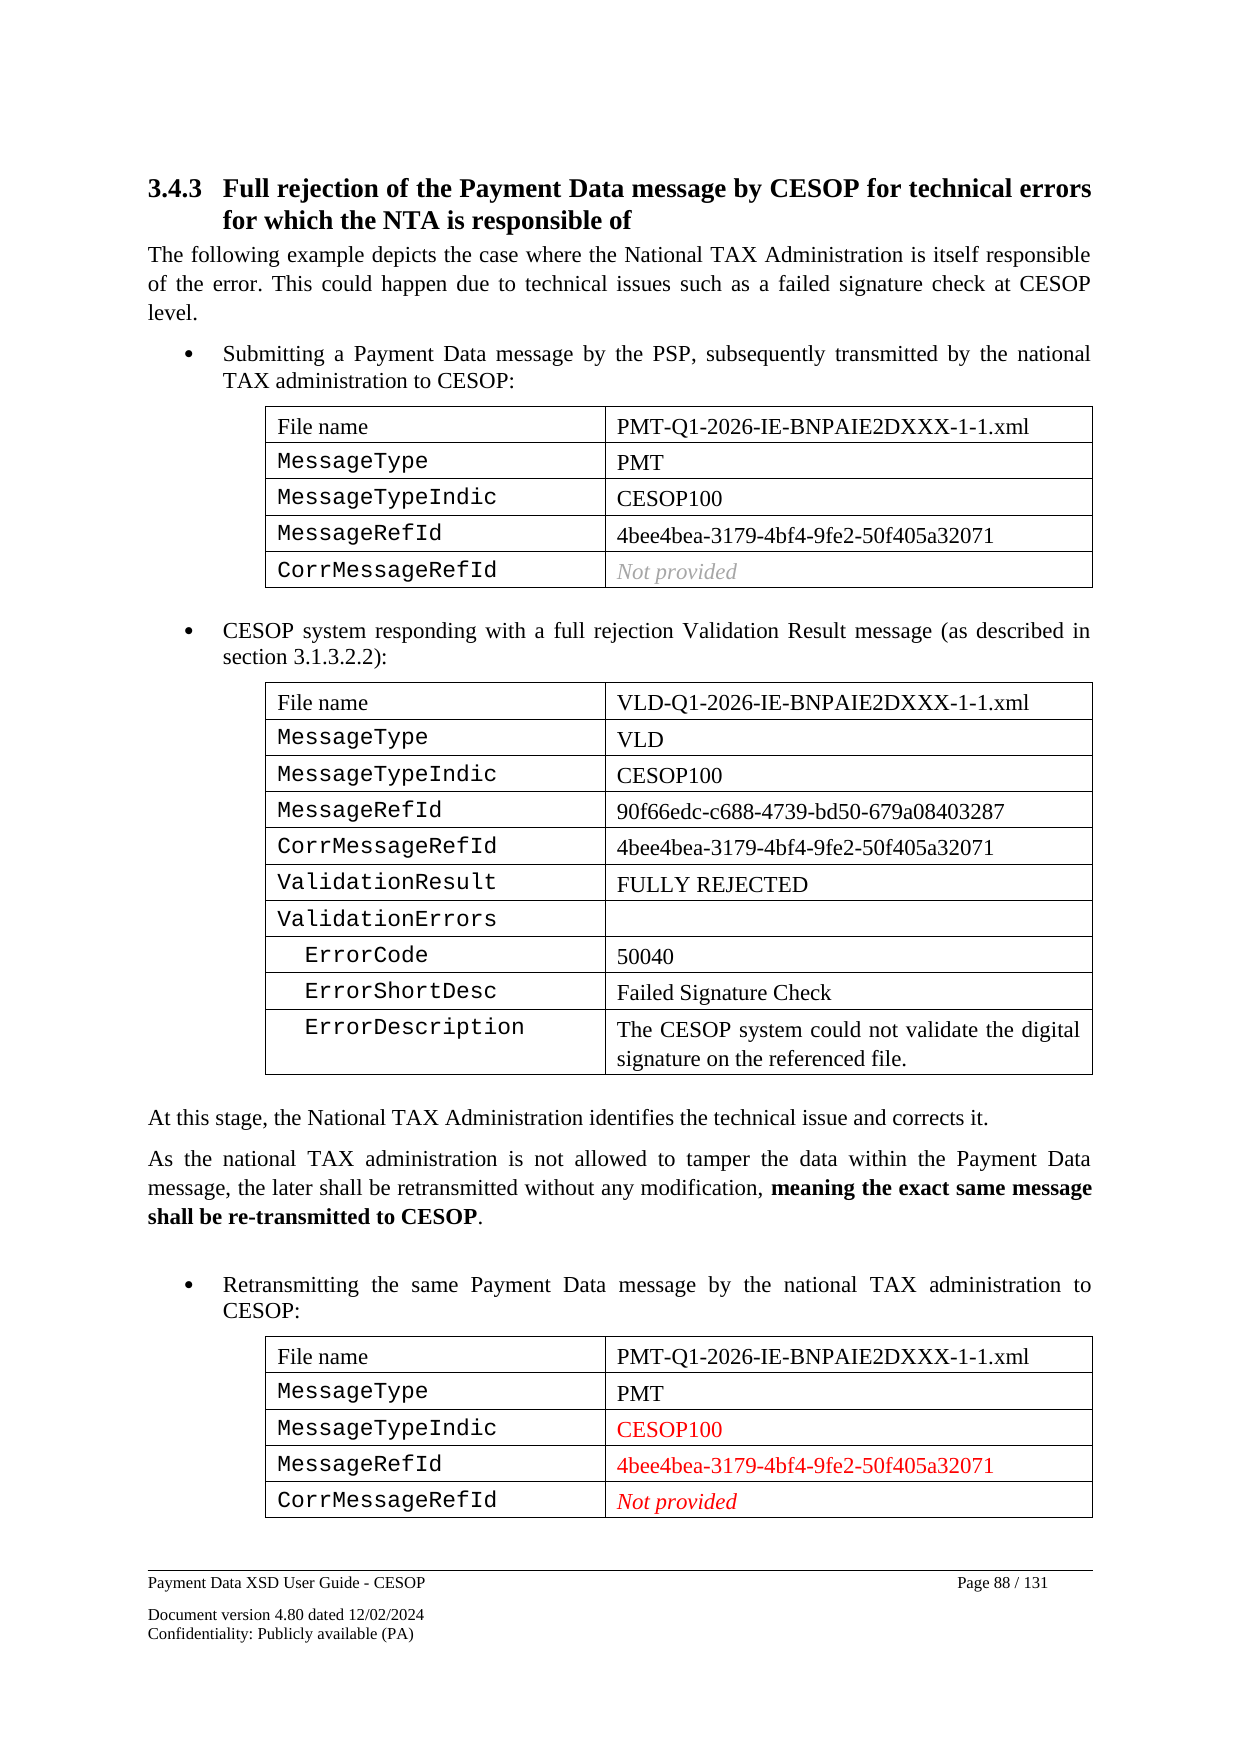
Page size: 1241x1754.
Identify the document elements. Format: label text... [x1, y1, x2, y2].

table_cell ErrorDescription [266, 1010, 605, 1074]
table_cell MessageRefId [266, 1446, 605, 1481]
table_cell Not provided [606, 1482, 1092, 1517]
table_cell 50040 [606, 937, 1092, 972]
table_header File name [266, 407, 605, 442]
table_cell 90f66edc-c688-4739-bd50-679a08403287 [606, 792, 1092, 827]
table_cell 4bee4bea-3179-4bf4-9fe2-50f405a32071 [606, 516, 1092, 551]
table_cell MessageType [266, 720, 605, 755]
table_cell CESOP100 [606, 1410, 1092, 1445]
text At this stage, the National TAX Administration identifies the technical issue and corrects it. [148, 1104, 1093, 1130]
table_cell PMT [606, 1373, 1092, 1408]
table_cell MessageRefId [266, 792, 605, 827]
table_cell FULLY REJECTED [606, 865, 1092, 900]
table_cell ValidationResult [266, 865, 605, 900]
table_cell MessageType [266, 443, 605, 478]
text As the national TAX administration is not allowed to tamper the data within the Payment Data message, the later shall be retransmitted without any modification, meaning the exact same message shall be re-transmitted to CESOP. [148, 1145, 1093, 1229]
table_cell MessageTypeIndic [266, 1410, 605, 1445]
list CESOP system responding with a full rejection Validation Result message (as described in section 3.1.3.2.2): [185, 617, 1093, 670]
table_cell MessageTypeIndic [266, 479, 605, 514]
table_cell MessageTypeIndic [266, 756, 605, 791]
table_cell CESOP100 [606, 479, 1092, 514]
table_header PMT-Q1-2026-IE-BNPAIE2DXXX-1-1.xml [606, 1337, 1092, 1372]
table_header File name [266, 683, 605, 718]
table_cell ErrorCode [266, 937, 605, 972]
table_cell ErrorShortDesc [266, 973, 605, 1008]
table_cell CESOP100 [606, 756, 1092, 791]
table_cell PMT [606, 443, 1092, 478]
table_header PMT-Q1-2026-IE-BNPAIE2DXXX-1-1.xml [606, 407, 1092, 442]
table_cell CorrMessageRefId [266, 1482, 605, 1517]
text The following example depicts the case where the National TAX Administration is itself responsible of the error. This could happen due to technical issues such as a failed signature check at CESOP level. [148, 241, 1093, 325]
table_cell CorrMessageRefId [266, 828, 605, 863]
table_cell The CESOP system could not validate the digital signature on the referenced file. [606, 1010, 1092, 1074]
table_cell Failed Signature Check [606, 973, 1092, 1008]
table_cell [606, 901, 1092, 936]
table_cell MessageType [266, 1373, 605, 1408]
list Retransmitting the same Payment Data message by the national TAX administration to CESOP: [185, 1271, 1093, 1323]
table_header File name [266, 1337, 605, 1372]
table_cell 4bee4bea-3179-4bf4-9fe2-50f405a32071 [606, 828, 1092, 863]
subtitle Full rejection of the Payment Data message by CESOP for technical errors for which the NTA is responsible of [148, 173, 1093, 235]
table_cell MessageRefId [266, 516, 605, 551]
table_cell VLD [606, 720, 1092, 755]
table_cell ValidationErrors [266, 901, 605, 936]
table_cell CorrMessageRefId [266, 552, 605, 587]
list Submitting a Payment Data message by the PSP, subsequently transmitted by the national TAX administration to CESOP: [185, 341, 1093, 393]
table_cell Not provided [606, 552, 1092, 587]
table_header VLD-Q1-2026-IE-BNPAIE2DXXX-1-1.xml [606, 683, 1092, 718]
table_cell 4bee4bea-3179-4bf4-9fe2-50f405a32071 [606, 1446, 1092, 1481]
